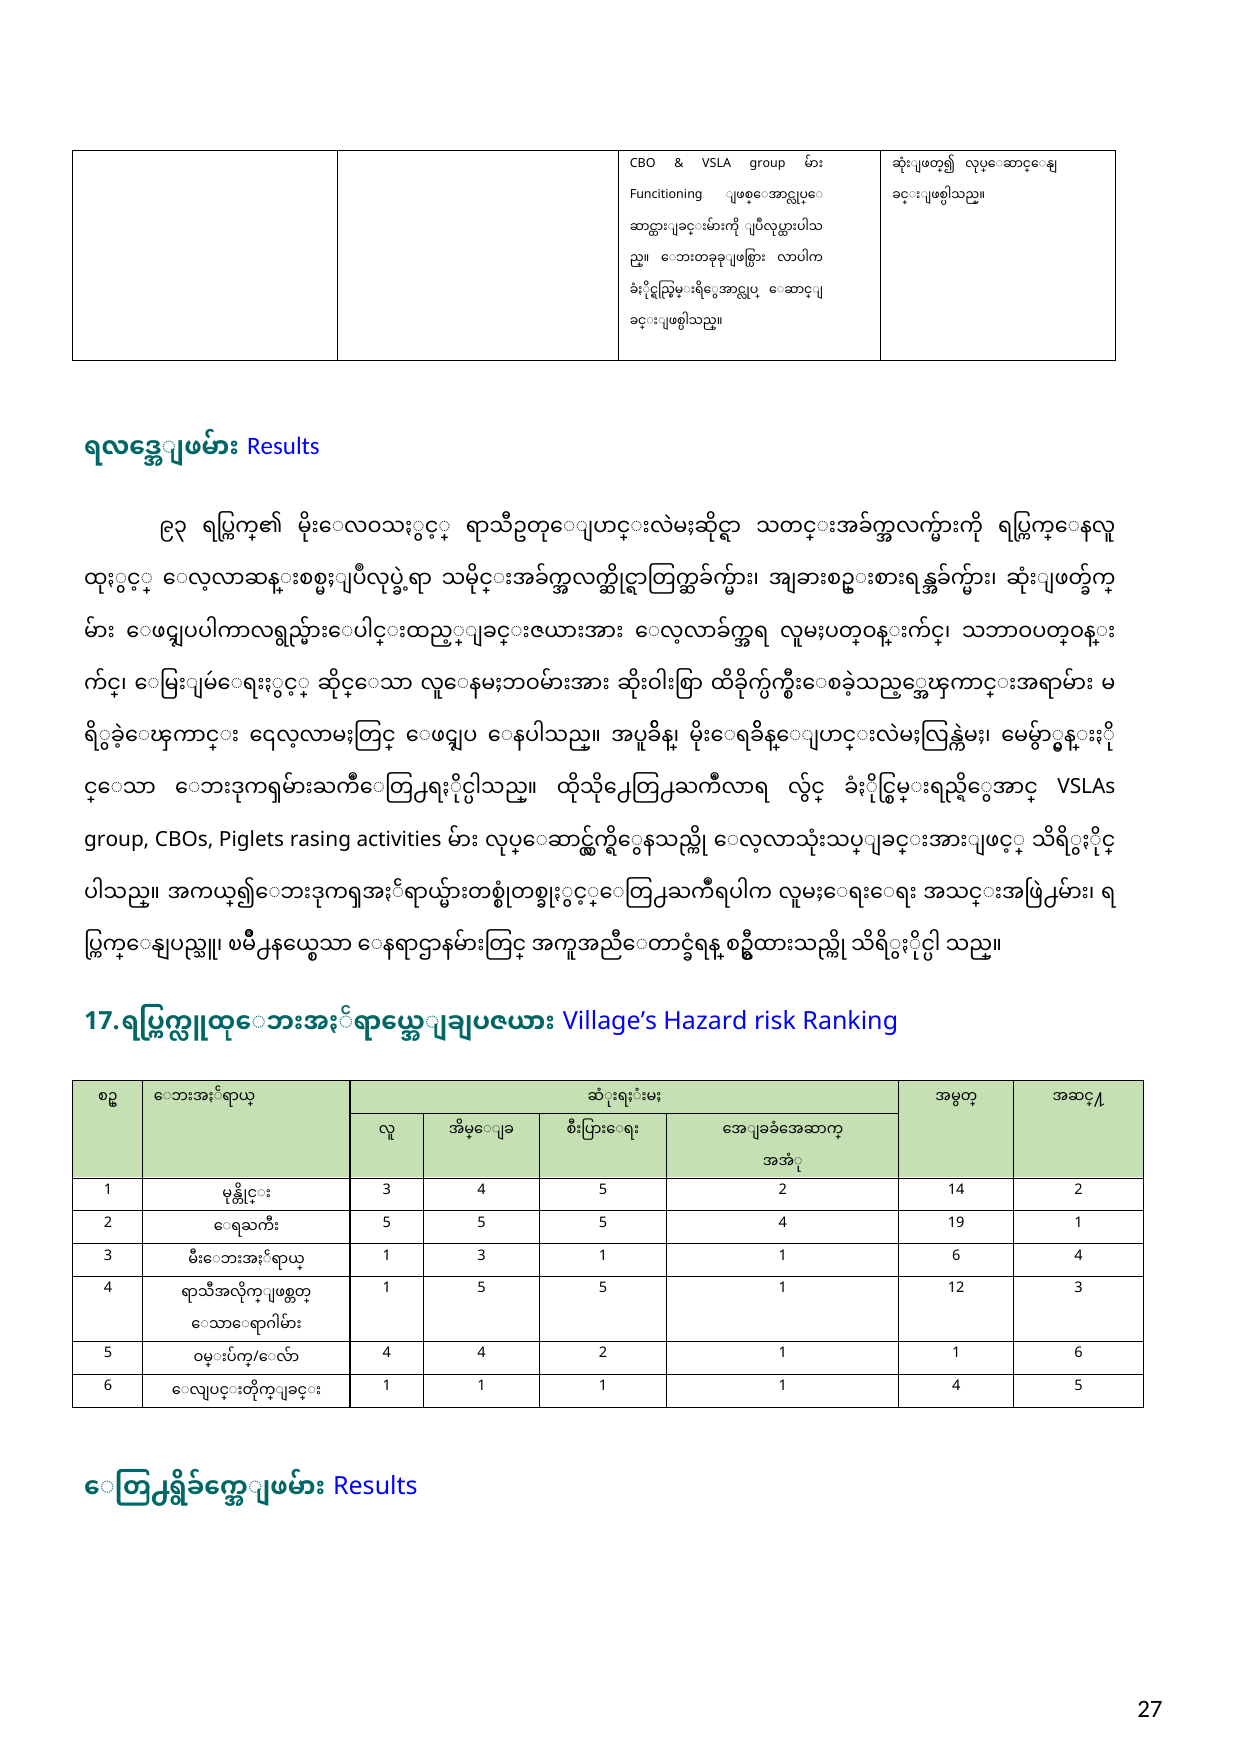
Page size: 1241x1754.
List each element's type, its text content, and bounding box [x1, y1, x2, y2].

table_cell 19 [899, 1211, 1013, 1243]
table_cell 14 [899, 1179, 1013, 1210]
table_cell 3 [424, 1244, 539, 1276]
table_cell မုန္တိုင္း [143, 1179, 349, 1210]
table_cell 5 [424, 1277, 539, 1341]
table_cell ဝမ္းပ်က္/ေလ်ာ [143, 1342, 349, 1374]
table_cell 6 [1014, 1342, 1143, 1374]
table_cell 1 [667, 1277, 898, 1341]
table_cell အေျခခံအေဆာက္ အအံု [667, 1114, 898, 1177]
table_cell 1 [1014, 1211, 1143, 1243]
table_cell 5 [540, 1211, 666, 1243]
table_cell 5 [424, 1211, 539, 1243]
table_header အဆင္႔ [1014, 1081, 1143, 1177]
list ရပ္ကြက္လူထုေဘးအႏၲရာယ္အေျချပဇယား Village’s Hazard risk Ranking [84, 996, 1162, 1051]
table_cell 4 [351, 1342, 423, 1374]
table_cell 5 [540, 1277, 666, 1341]
table_cell ေရႀကီး [143, 1211, 349, 1243]
table_cell 1 [351, 1244, 423, 1276]
table_cell 1 [899, 1342, 1013, 1374]
table_cell 5 [1014, 1375, 1143, 1407]
table_cell 6 [899, 1244, 1013, 1276]
text ၉၃ ရပ္ကြက္၏ မိုးေလဝသႏွင့္ ရာသီဥတုေျပာင္းလဲမႈဆိုင္ရာ သတင္းအခ်က္အလက္မ်ားကို ရပ္ကြက္ေနလူထုႏွင့္ ေလ့လာဆန္းစစ္မႈျပဳလုပ္ခဲ့ရာ သမိုင္းအခ်က္အလက္ဆိုင္ရာတြက္ဆခ်က္မ်ား၊ အျခားစဥ္းစားရန္အခ်က္မ်ား၊ ဆုံးျဖတ္ခ်က္မ်ား ေဖၚျပပါကာလရွည္မ်ားေပါင္းထည့္ျခင္းဇယားအား ေလ့လာခ်က္အရ လူမႈပတ္ဝန္းက်င္၊ သဘာဝပတ္ဝန္းက်င္၊ ေမြးျမဴေရးႏွင့္ ဆိုင္ေသာ လူေနမႈဘဝမ်ားအား ဆိုးဝါးစြာ ထိခိုက္ပ်က္စီးေစခဲ့သည့္အေၾကာင္းအရာမ်ား မရိွခဲ့ေၾကာင္း ၎ေလ့လာမႈတြင္ ေဖၚျပ ေနပါသည္။ အပူခ်ိန္၊ မိုးေရခ်ိန္ေျပာင္းလဲမႈလြန္ကဲမႈ၊ မေမွ်ာ္မွန္းႏိုင္ေသာ ေဘးဒုကၡမ်ားႀကဳံေတြ႕ရႏိုင္ပါသည္။ ထိုသို႕ေတြ႕ႀကဳံလာရ လွ်င္ ခံႏိုင္စြမ္းရည္ရိွေအာင္ VSLAs group, CBOs, Piglets rasing activities မ်ား လုပ္ေဆာင္လွ်က္ရိွေနသည္ကို ေလ့လာသုံးသပ္ျခင္းအားျဖင့္ သိရိွႏိုင္ပါသည္။ အကယ္၍ေဘးဒုကၡအႏၲရာယ္မ်ားတစ္စုံတစ္ခုႏွင့္ေတြ႕ႀကဳံရပါက လူမႈေရးေရး အသင္းအဖြဲ႕မ်ား၊ ရပ္ကြက္ေနျပည္သူ၊ ၿမိဳ႕နယ္စေသာ ေနရာဌာနမ်ားတြင္ အကူအညီေတာင္ခံရန္ စဥ္စီထားသည္ကို သိရိွႏိုင္ပါ သည္။ [84, 505, 1115, 969]
table_cell 1 [540, 1244, 666, 1276]
text ရလဒ္အေျဖမ်ား Results [84, 421, 1115, 476]
table_cell 4 [1014, 1244, 1143, 1276]
table_cell စီးပြားေရး [540, 1114, 666, 1177]
table_header အမွတ္ [899, 1081, 1013, 1177]
table_cell 12 [899, 1277, 1013, 1341]
table_cell 1 [667, 1342, 898, 1374]
table_cell 3 [73, 1244, 142, 1276]
table_cell 5 [540, 1179, 666, 1210]
table_cell 2 [1014, 1179, 1143, 1210]
table_cell 4 [899, 1375, 1013, 1407]
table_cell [338, 151, 618, 360]
table_cell 2 [667, 1179, 898, 1210]
table_cell 2 [540, 1342, 666, 1374]
table_cell ေလျပင္းတိုက္ျခင္း [143, 1375, 349, 1407]
table_cell 1 [73, 1179, 142, 1210]
table_cell 1 [351, 1277, 423, 1341]
table_cell 3 [1014, 1277, 1143, 1341]
table_cell 6 [73, 1375, 142, 1407]
table_header ဆံုးရႈံးမႈ [351, 1081, 898, 1113]
table_header ေဘးအႏၲရာယ္ [143, 1081, 349, 1177]
table_cell 2 [73, 1211, 142, 1243]
table_cell 4 [424, 1342, 539, 1374]
table_cell 1 [424, 1375, 539, 1407]
table_cell 4 [424, 1179, 539, 1210]
table_cell 3 [351, 1179, 423, 1210]
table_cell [619, 151, 880, 360]
table_cell လူ [351, 1114, 423, 1177]
table_cell 1 [667, 1375, 898, 1407]
table_cell 1 [667, 1244, 898, 1276]
table_cell အိမ္ေျခ [424, 1114, 539, 1177]
table_cell 4 [73, 1277, 142, 1341]
table_cell 1 [351, 1375, 423, 1407]
table_cell မီးေဘးအႏၲရာယ္ [143, 1244, 349, 1276]
table_cell 5 [351, 1211, 423, 1243]
table_cell 1 [540, 1375, 666, 1407]
table_header စဥ္ [73, 1081, 142, 1177]
table_cell 4 [667, 1211, 898, 1243]
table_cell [73, 151, 337, 360]
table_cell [881, 151, 1115, 360]
table_cell 5 [73, 1342, 142, 1374]
text ေတြ႕ရွိခ်က္အေျဖမ်ား Results [84, 1461, 1162, 1516]
table_cell ရာသီအလိုက္ျဖစ္တတ္ ေသာေရာဂါမ်ား [143, 1277, 349, 1341]
